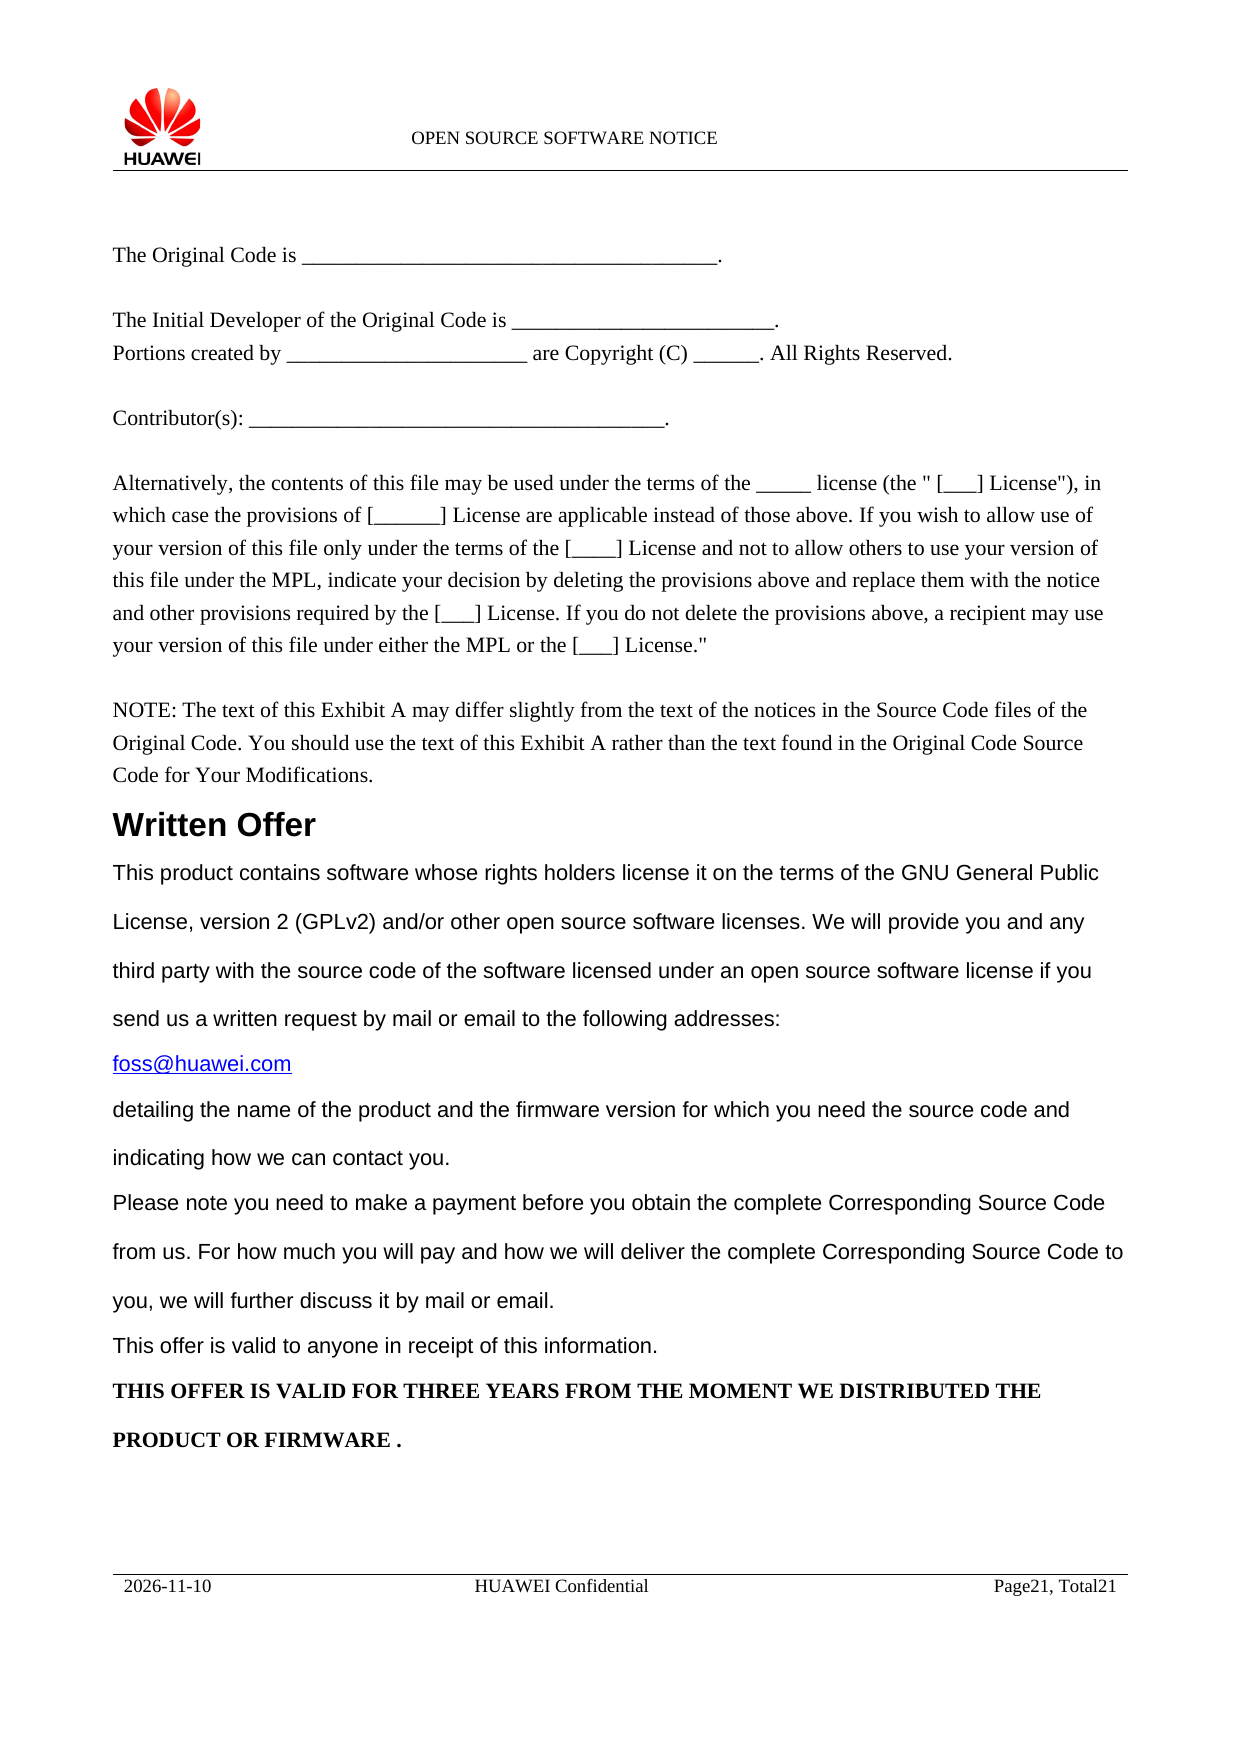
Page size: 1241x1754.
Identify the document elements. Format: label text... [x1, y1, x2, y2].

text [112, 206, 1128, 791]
text This offer is valid for three years from the moment we distributed the product or firmware . [112, 1374, 1128, 1456]
picture [124, 88, 201, 165]
text Please note you need to make a payment before you obtain the complete Corresponding Source Code from us. For how much you will pay and how we will deliver the complete Corresponding Source Code to you, we will further discuss it by mail or email. [112, 1187, 1128, 1317]
text This offer is valid to anyone in receipt of this information. [112, 1329, 1128, 1362]
text foss@huawei.com [112, 1048, 1128, 1080]
text detailing the name of the product and the firmware version for which you need the source code and indicating how we can contact you. [112, 1093, 1128, 1174]
text Written Offer [112, 791, 1128, 856]
text This product contains software whose rights holders license it on the terms of the GNU General Public License, version 2 (GPLv2) and/or other open source software licenses. We will provide you and any third party with the source code of the software licensed under an open source software license if you send us a written request by mail or email to the following addresses: [112, 856, 1128, 1035]
